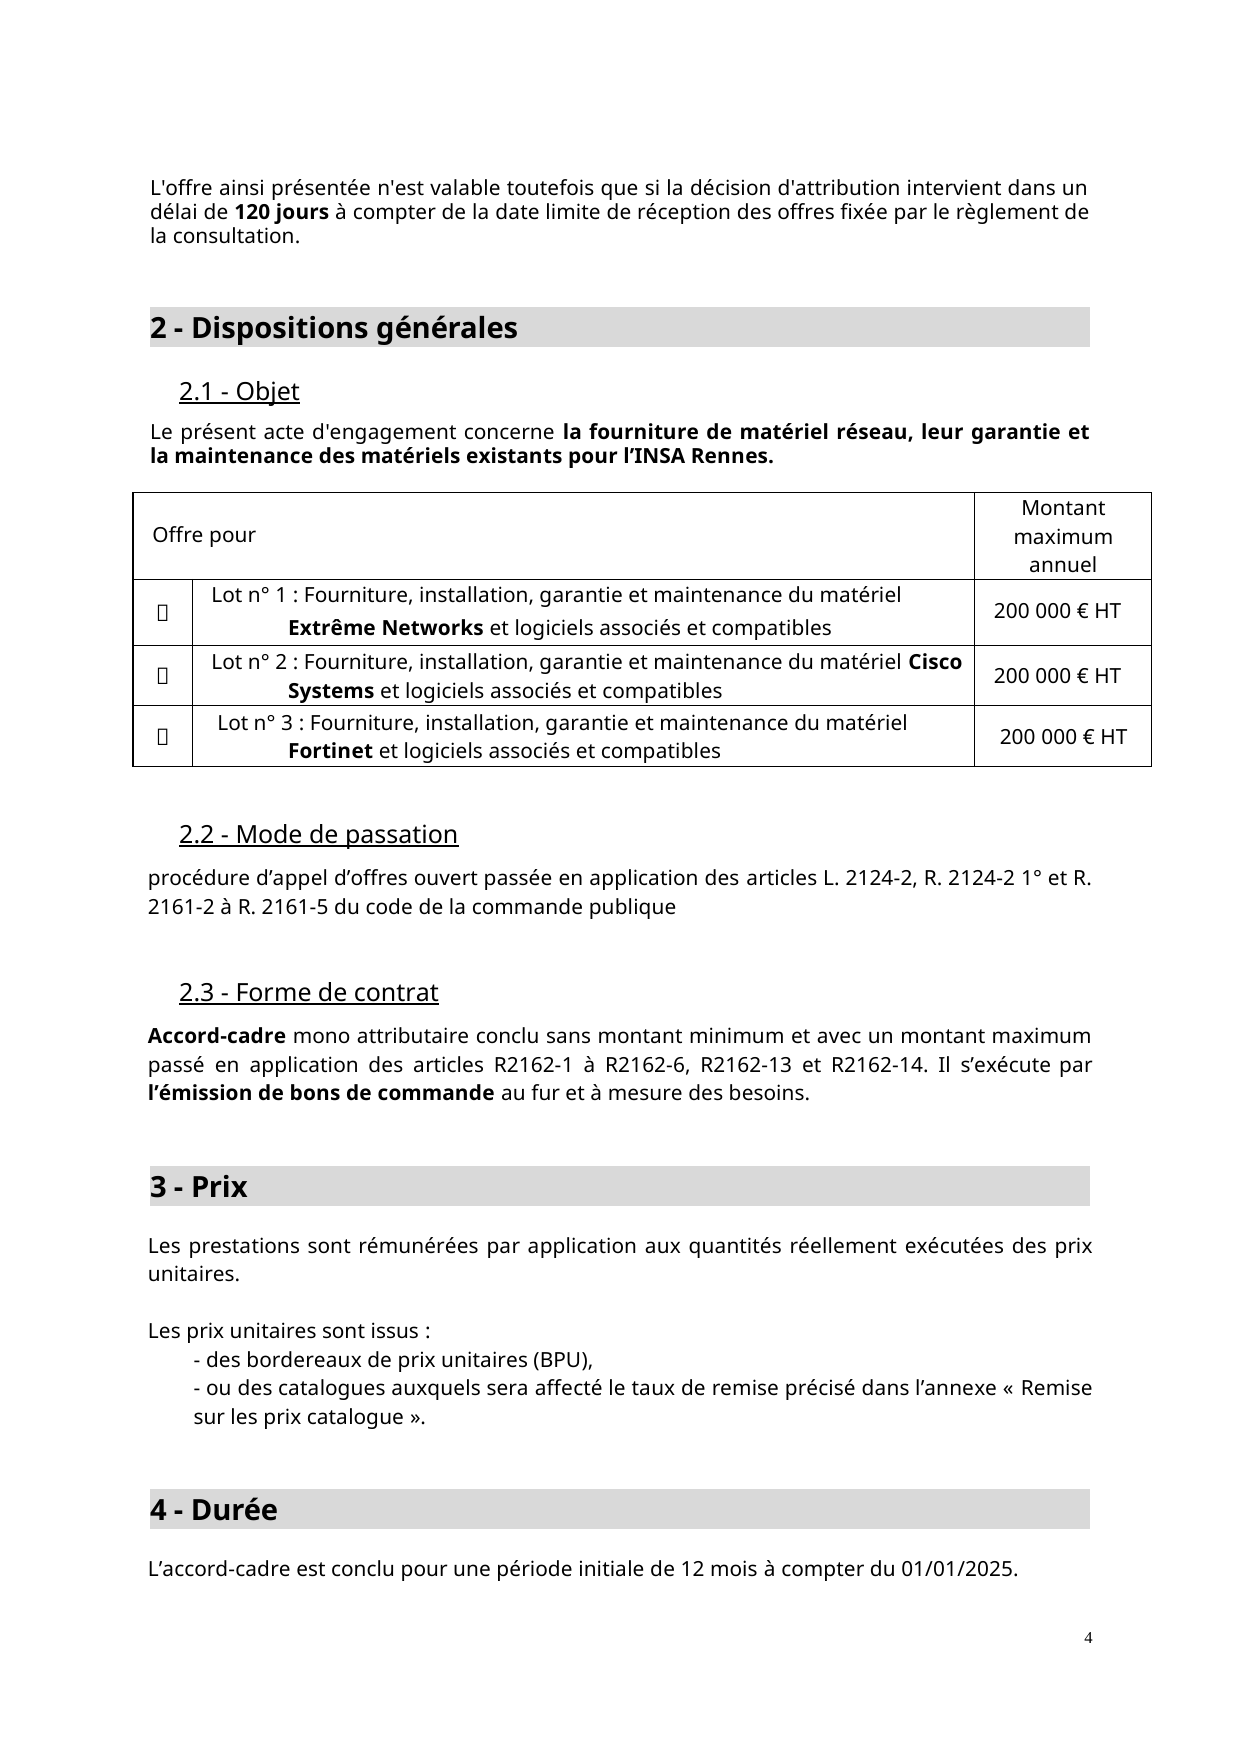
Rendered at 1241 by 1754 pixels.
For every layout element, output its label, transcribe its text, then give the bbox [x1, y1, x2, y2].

subtitle 2.1 - Objet [179, 374, 1090, 408]
text L’accord-cadre est conclu pour une période initiale de 12 mois à compter du 01/01/2025. [148, 1554, 1092, 1582]
list - des bordereaux de prix unitaires (BPU), [193, 1345, 1092, 1373]
table_header Montant maximum annuel [975, 493, 1151, 579]
table_cell Lot n° 3 : Fourniture, installation, garantie et maintenance du matériel Fortinet et logiciels associés et compatibles [193, 706, 974, 766]
table_cell  [134, 646, 192, 705]
subtitle 3 - Prix [150, 1166, 1090, 1206]
table_cell  [134, 706, 192, 766]
table_cell Lot n° 1 : Fourniture, installation, garantie et maintenance du matériel Extrême Networks et logiciels associés et compatibles [193, 580, 974, 645]
subtitle 2 - Dispositions générales [150, 307, 1090, 347]
text procédure d’appel d’offres ouvert passée en application des articles L. 2124-2, R. 2124-2 1° et R. 2161-2 à R. 2161-5 du code de la commande publique [148, 863, 1092, 920]
text Le présent acte d'engagement concerne la fourniture de matériel réseau, leur garantie et la maintenance des matériels existants pour l’INSA Rennes. [150, 420, 1090, 468]
subtitle 2.3 - Forme de contrat [179, 975, 1090, 1009]
subtitle 4 - Durée [150, 1489, 1090, 1529]
table_cell 200 000 € HT [975, 580, 1151, 645]
list Les prix unitaires sont issus : [148, 1316, 1092, 1345]
table_cell Lot n° 2 : Fourniture, installation, garantie et maintenance du matériel Cisco Systems et logiciels associés et compatibles [193, 646, 974, 705]
text Les prestations sont rémunérées par application aux quantités réellement exécutées des prix unitaires. [148, 1231, 1092, 1288]
table_header Offre pour [134, 493, 974, 579]
table_cell 200 000 € HT [975, 646, 1151, 705]
table_cell  [134, 580, 192, 645]
text Accord-cadre mono attributaire conclu sans montant minimum et avec un montant maximum passé en application des articles R2162-1 à R2162-6, R2162-13 et R2162-14. Il s’exécute par l’émission de bons de commande au fur et à mesure des besoins. [148, 1021, 1092, 1107]
list - ou des catalogues auxquels sera affecté le taux de remise précisé dans l’annexe « Remise sur les prix catalogue ». [193, 1373, 1092, 1430]
subtitle 2.2 - Mode de passation [179, 817, 1090, 851]
table_cell 200 000 € HT [975, 706, 1151, 766]
text L'offre ainsi présentée n'est valable toutefois que si la décision d'attribution intervient dans un délai de 120 jours à compter de la date limite de réception des offres fixée par le règlement de la consultation. [150, 176, 1090, 248]
